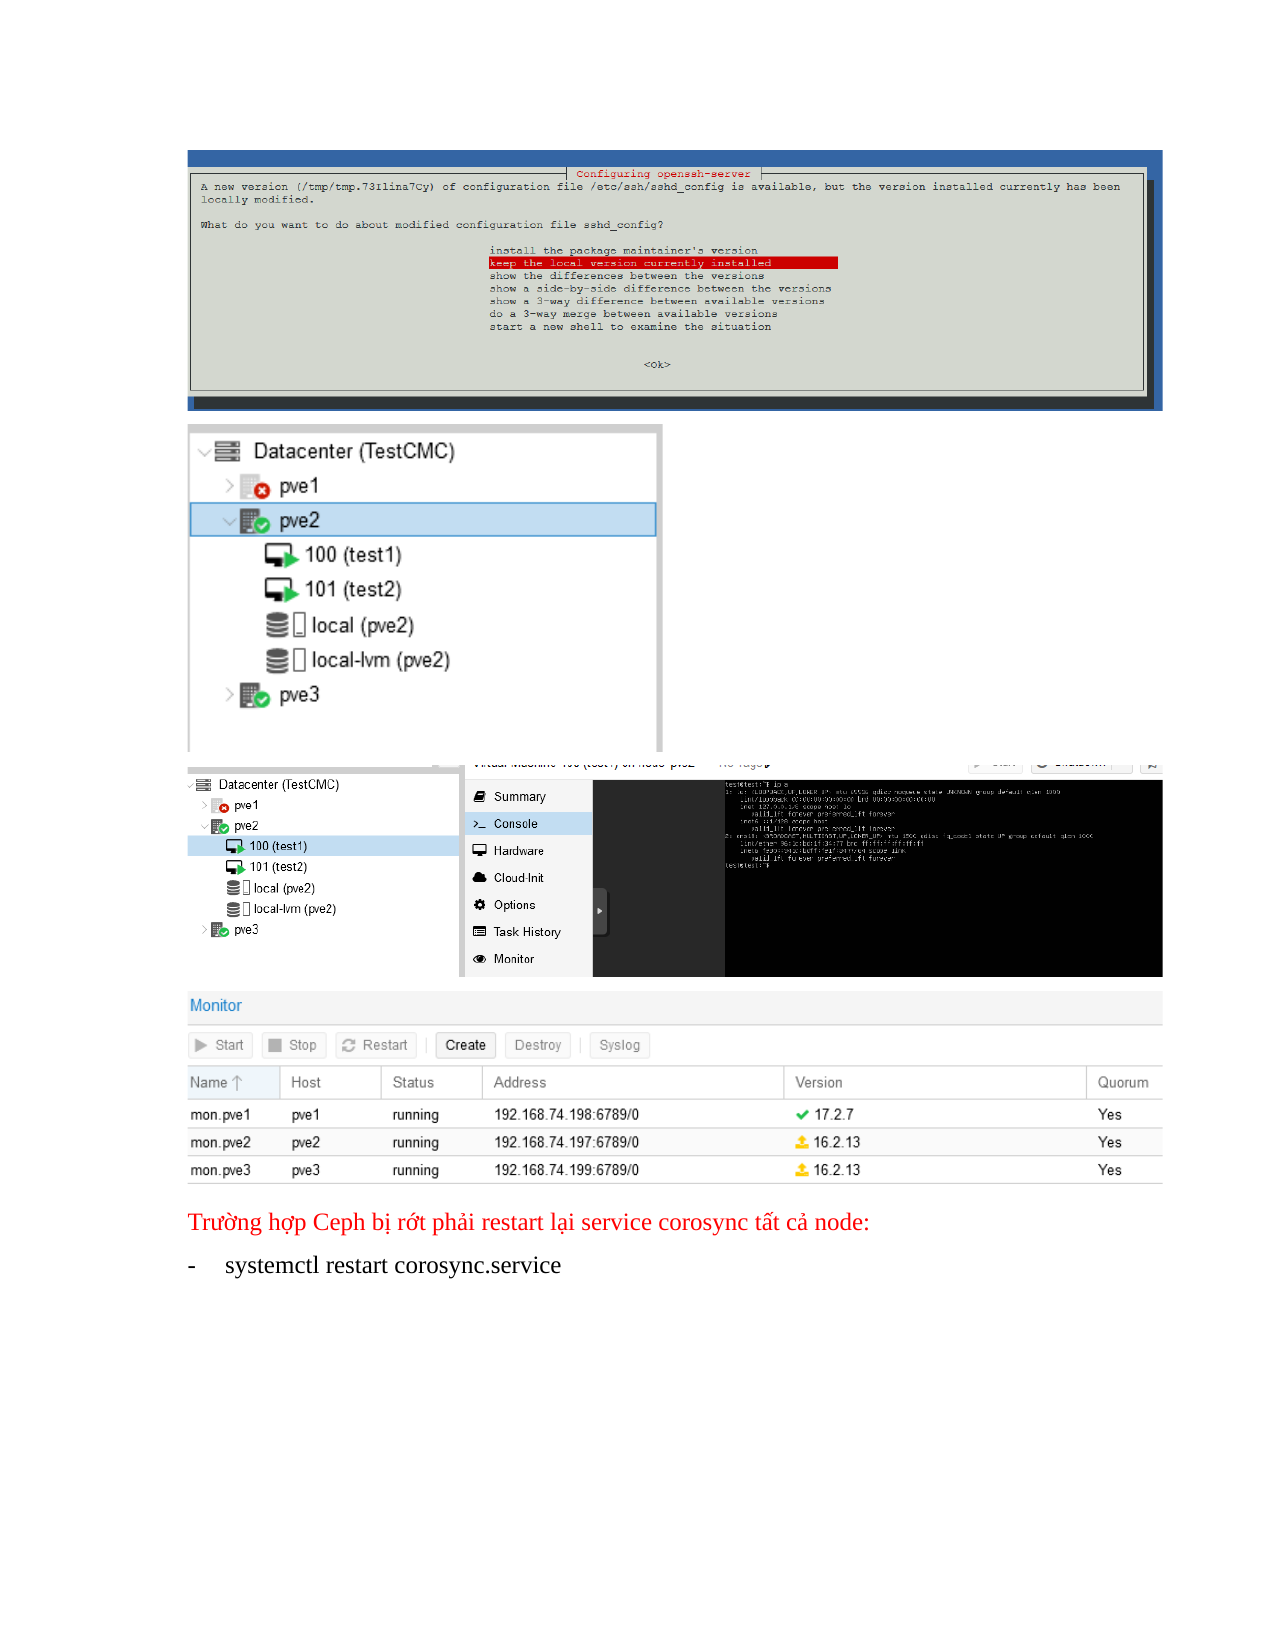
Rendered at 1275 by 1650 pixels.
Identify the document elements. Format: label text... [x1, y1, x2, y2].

text Trường hợp Ceph bị rớt phải restart lại service corosync tất cả node: [187, 1207, 1125, 1236]
picture [187, 765, 1163, 977]
picture [187, 150, 1163, 411]
picture [187, 991, 1163, 1194]
list systemctl restart corosync.service [187, 1250, 1125, 1279]
picture [187, 424, 663, 752]
